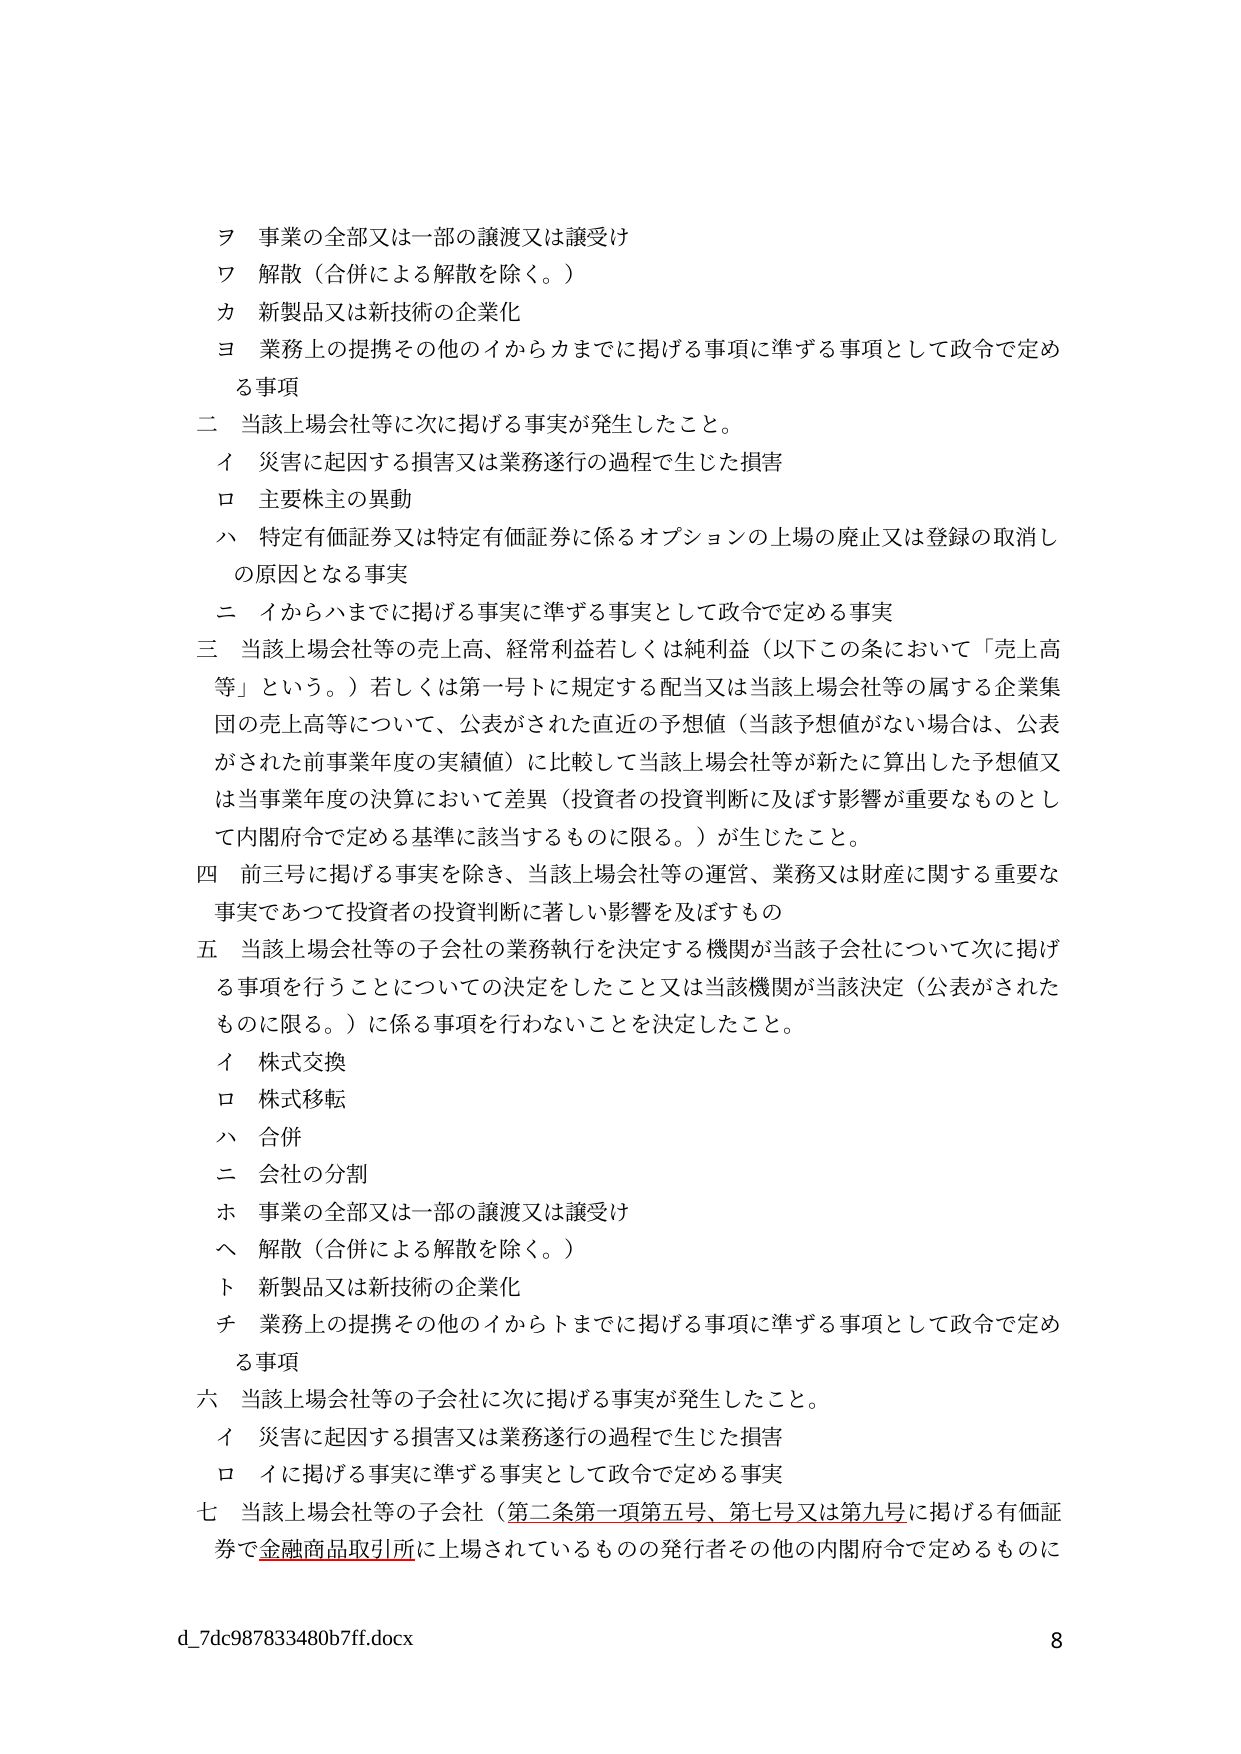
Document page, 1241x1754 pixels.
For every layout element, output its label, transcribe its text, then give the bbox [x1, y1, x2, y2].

text 五 当該上場会社等の子会社の業務執行を決定する機関が当該子会社について次に掲げる事項を行うことについての決定をしたこと又は当該機関が当該決定（公表がされたものに限る。）に係る事項を行わないことを決定したこと。 [196, 929, 1063, 1042]
text 六 当該上場会社等の子会社に次に掲げる事実が発生したこと。 [196, 1379, 1063, 1417]
text カ 新製品又は新技術の企業化 [215, 292, 1063, 329]
text イ 災害に起因する損害又は業務遂行の過程で生じた損害 [215, 1417, 1063, 1454]
text ワ 解散（合併による解散を除く。） [215, 254, 1063, 292]
text チ 業務上の提携その他のイからトまでに掲げる事項に準ずる事項として政令で定める事項 [215, 1304, 1063, 1379]
text 二 当該上場会社等に次に掲げる事実が発生したこと。 [196, 404, 1063, 442]
text ヲ 事業の全部又は一部の譲渡又は譲受け [215, 217, 1063, 254]
text ト 新製品又は新技術の企業化 [215, 1267, 1063, 1304]
text ハ 特定有価証券又は特定有価証券に係るオプションの上場の廃止又は登録の取消しの原因となる事実 [215, 517, 1063, 592]
text ロ 株式移転 [215, 1079, 1063, 1117]
text イ 災害に起因する損害又は業務遂行の過程で生じた損害 [215, 442, 1063, 479]
text ヨ 業務上の提携その他のイからカまでに掲げる事項に準ずる事項として政令で定める事項 [215, 329, 1063, 404]
text ハ 合併 [215, 1117, 1063, 1154]
text 四 前三号に掲げる事実を除き、当該上場会社等の運営、業務又は財産に関する重要な事実であつて投資者の投資判断に著しい影響を及ぼすもの [196, 854, 1063, 929]
text ニ 会社の分割 [215, 1154, 1063, 1192]
text ロ 主要株主の異動 [215, 479, 1063, 517]
text ロ イに掲げる事実に準ずる事実として政令で定める事実 [215, 1454, 1063, 1492]
text 三 当該上場会社等の売上高、経常利益若しくは純利益（以下この条において「売上高等」という。）若しくは第一号トに規定する配当又は当該上場会社等の属する企業集団の売上高等について、公表がされた直近の予想値（当該予想値がない場合は、公表がされた前事業年度の実績値）に比較して当該上場会社等が新たに算出した予想値又は当事業年度の決算において差異（投資者の投資判断に及ぼす影響が重要なものとして内閣府令で定める基準に該当するものに限る。）が生じたこと。 [196, 629, 1063, 854]
text ニ イからハまでに掲げる事実に準ずる事実として政令で定める事実 [215, 592, 1063, 629]
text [196, 1492, 1063, 1567]
text ヘ 解散（合併による解散を除く。） [215, 1229, 1063, 1267]
text イ 株式交換 [215, 1042, 1063, 1079]
text ホ 事業の全部又は一部の譲渡又は譲受け [215, 1192, 1063, 1229]
